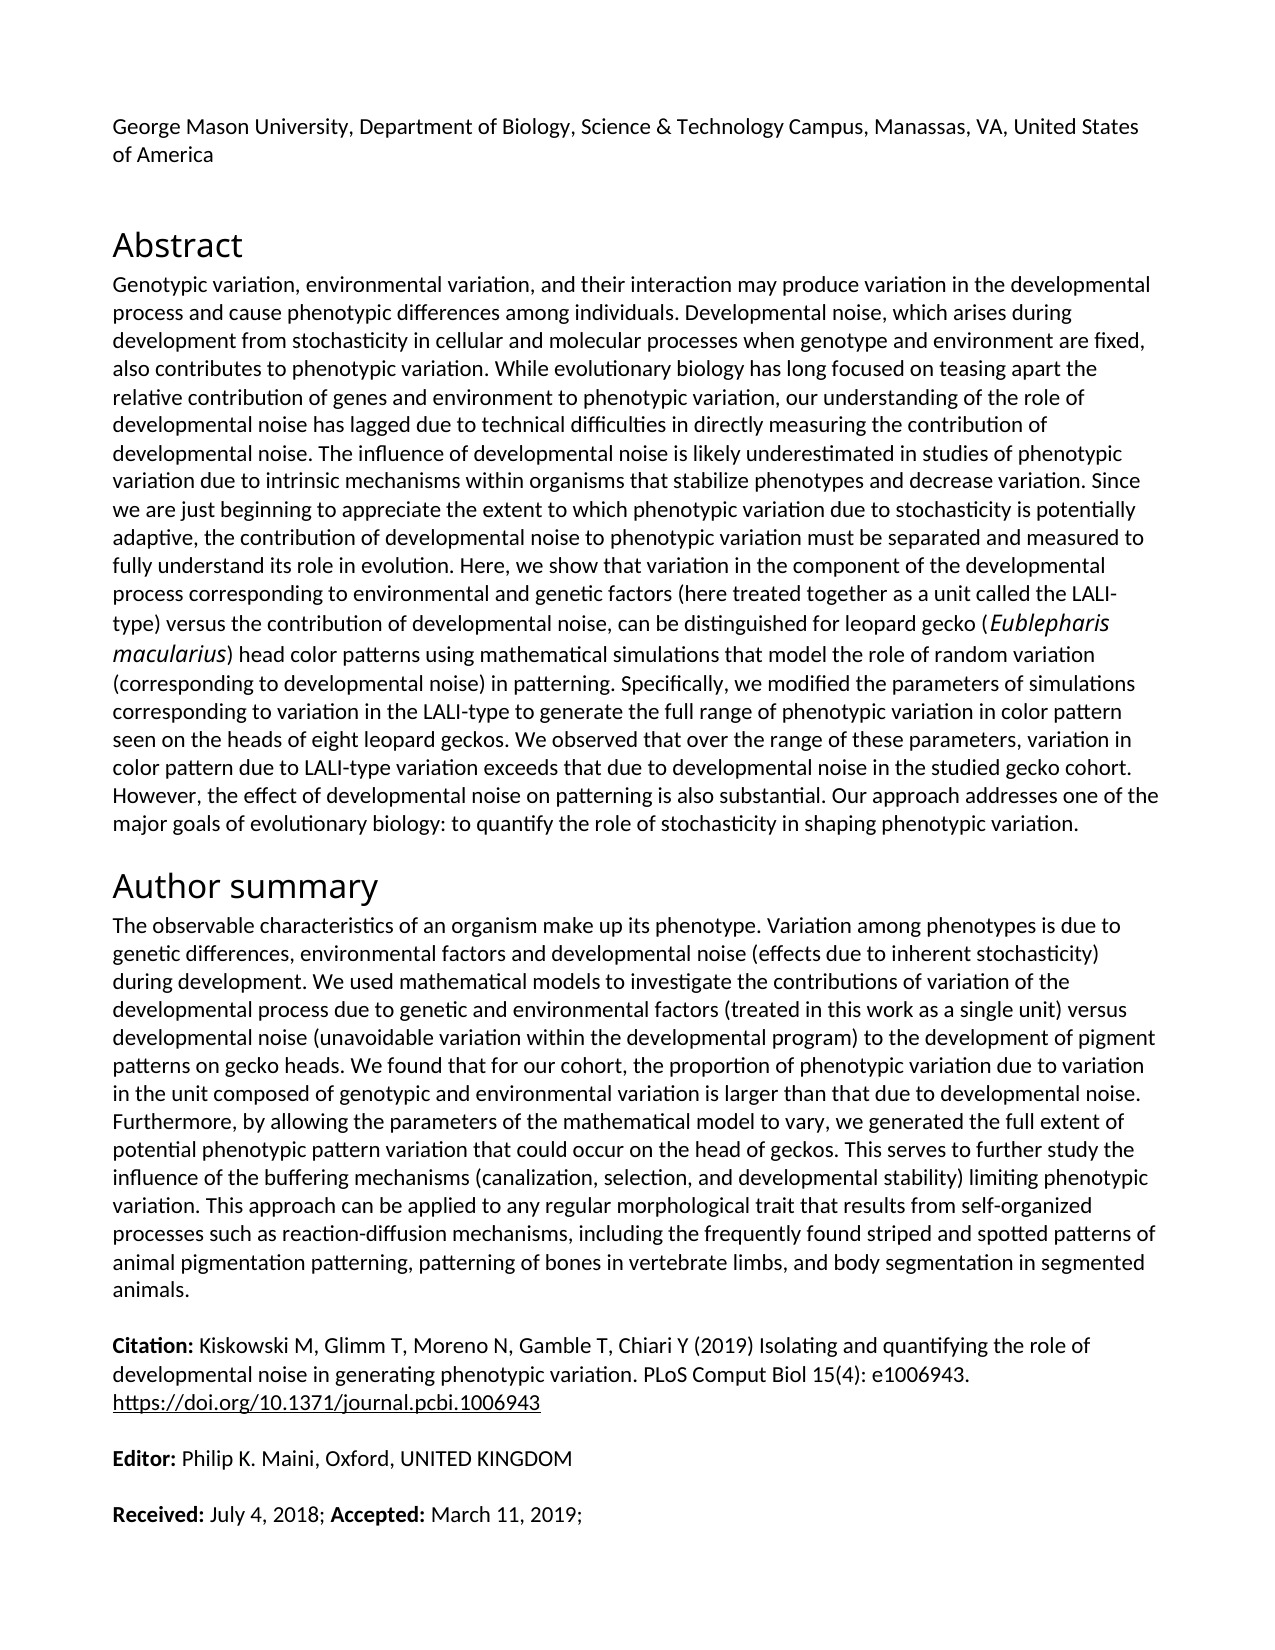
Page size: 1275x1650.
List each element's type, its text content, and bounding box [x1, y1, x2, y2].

text George Mason University, Department of Biology, Science & Technology Campus, Manassas, VA, United States of America [112, 112, 1162, 168]
text The observable characteristics of an organism make up its phenotype. Variation among phenotypes is due to genetic differences, environmental factors and developmental noise (effects due to inherent stochasticity) during development. We used mathematical models to investigate the contributions of variation of the developmental process due to genetic and environmental factors (treated in this work as a single unit) versus developmental noise (unavoidable variation within the developmental program) to the development of pigment patterns on gecko heads. We found that for our cohort, the proportion of phenotypic variation due to variation in the unit composed of genotypic and environmental variation is larger than that due to developmental noise. Furthermore, by allowing the parameters of the mathematical model to vary, we generated the full extent of potential phenotypic pattern variation that could occur on the head of geckos. This serves to further study the influence of the buffering mechanisms (canalization, selection, and developmental stability) limiting phenotypic variation. This approach can be applied to any regular morphological trait that results from self-organized processes such as reaction-diffusion mechanisms, including the frequently found striped and spotted patterns of animal pigmentation patterning, patterning of bones in vertebrate limbs, and body segmentation in segmented animals. [112, 911, 1162, 1304]
subtitle Abstract [112, 222, 1162, 267]
text Citation: Kiskowski M, Glimm T, Moreno N, Gamble T, Chiari Y (2019) Isolating and quantifying the role of developmental noise in generating phenotypic variation. PLoS Comput Biol 15(4): e1006943. https://doi.org/10.1371/journal.pcbi.1006943 [112, 1332, 1162, 1416]
text Received: July 4, 2018; Accepted: March 11, 2019; [112, 1500, 1162, 1528]
subtitle Author summary [112, 862, 1162, 908]
text Editor: Philip K. Maini, Oxford, UNITED KINGDOM [112, 1444, 1162, 1472]
text Genotypic variation, environmental variation, and their interaction may produce variation in the developmental process and cause phenotypic differences among individuals. Developmental noise, which arises during development from stochasticity in cellular and molecular processes when genotype and environment are fixed, also contributes to phenotypic variation. While evolutionary biology has long focused on teasing apart the relative contribution of genes and environment to phenotypic variation, our understanding of the role of developmental noise has lagged due to technical difficulties in directly measuring the contribution of developmental noise. The influence of developmental noise is likely underestimated in studies of phenotypic variation due to intrinsic mechanisms within organisms that stabilize phenotypes and decrease variation. Since we are just beginning to appreciate the extent to which phenotypic variation due to stochasticity is potentially adaptive, the contribution of developmental noise to phenotypic variation must be separated and measured to fully understand its role in evolution. Here, we show that variation in the component of the developmental process corresponding to environmental and genetic factors (here treated together as a unit called the LALI-type) versus the contribution of developmental noise, can be distinguished for leopard gecko (Eublepharis macularius) head color patterns using mathematical simulations that model the role of random variation (corresponding to developmental noise) in patterning. Specifically, we modified the parameters of simulations corresponding to variation in the LALI-type to generate the full range of phenotypic variation in color pattern seen on the heads of eight leopard geckos. We observed that over the range of these parameters, variation in color pattern due to LALI-type variation exceeds that due to developmental noise in the studied gecko cohort. However, the effect of developmental noise on patterning is also substantial. Our approach addresses one of the major goals of evolutionary biology: to quantify the role of stochasticity in shaping phenotypic variation. [112, 271, 1162, 837]
